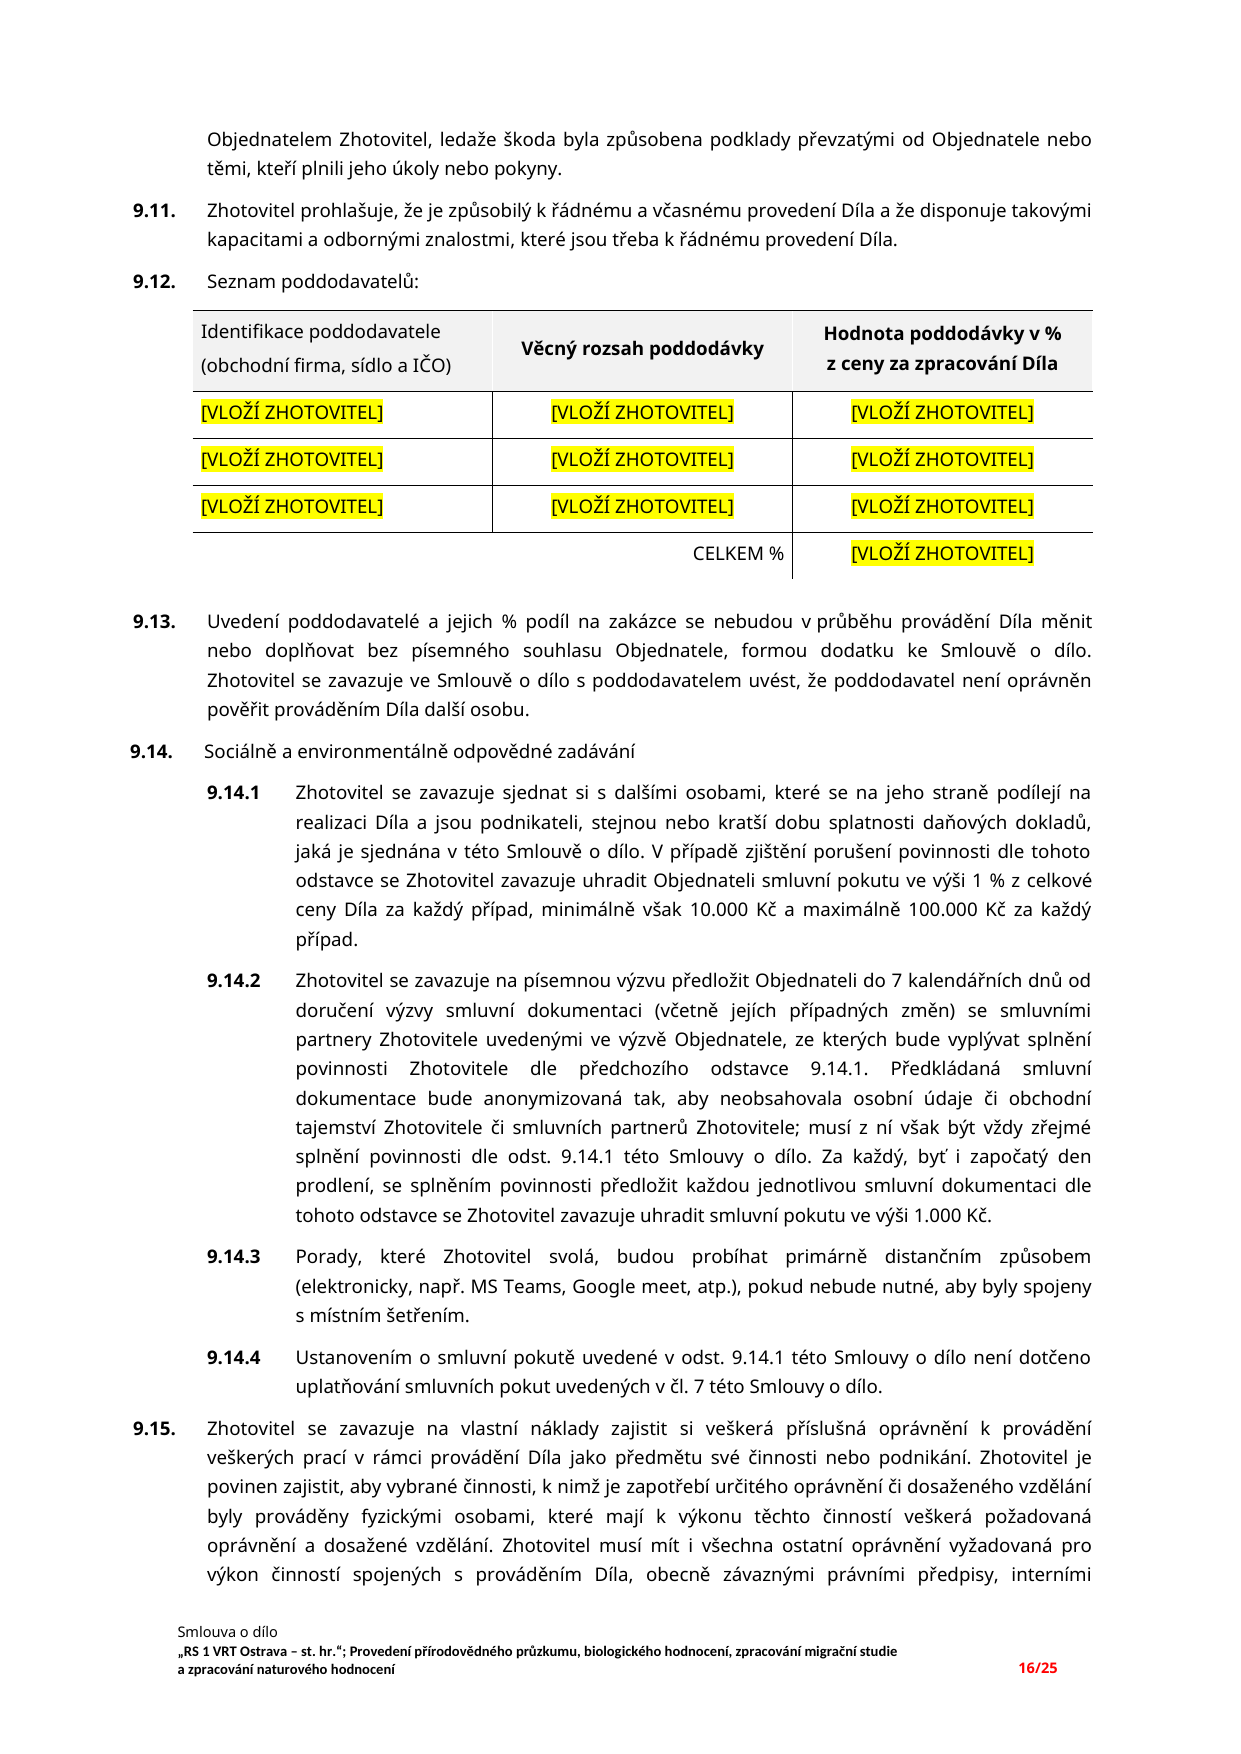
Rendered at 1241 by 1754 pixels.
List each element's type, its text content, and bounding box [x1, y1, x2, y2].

table_header Věcný rozsah poddodávky [493, 311, 792, 391]
text 9.13. Uvedení poddodavatelé a jejich % podíl na zakázce se nebudou v průběhu provádění Díla měnit nebo doplňovat bez písemného souhlasu Objednatele, formou dodatku ke Smlouvě o dílo. Zhotovitel se zavazuje ve Smlouvě o dílo s poddodavatelem uvést, že poddodavatel není oprávněn pověřit prováděním Díla další osobu. [133, 608, 1092, 722]
table_header Hodnota poddodávky v % z ceny za zpracování Díla [793, 311, 1092, 391]
table_cell [VLOŽÍ ZHOTOVITEL] [493, 392, 792, 438]
table_cell [VLOŽÍ ZHOTOVITEL] [793, 439, 1092, 485]
table_cell [VLOŽÍ ZHOTOVITEL] [793, 533, 1092, 579]
table_cell [VLOŽÍ ZHOTOVITEL] [193, 392, 492, 438]
table_cell CELKEM % [193, 533, 792, 579]
table_cell [VLOŽÍ ZHOTOVITEL] [193, 439, 492, 485]
text 9.14.4 Ustanovením o smluvní pokutě uvedené v odst. 9.14.1 této Smlouvy o dílo není dotčeno uplatňování smluvních pokut uvedených v čl. 7 této Smlouvy o dílo. [207, 1344, 1092, 1399]
text 9.12. Seznam poddodavatelů: [133, 268, 1092, 294]
table_cell [VLOŽÍ ZHOTOVITEL] [793, 392, 1092, 438]
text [133, 1415, 1092, 1587]
table_header Identifikace poddodavatele (obchodní firma, sídlo a IČO) [193, 311, 492, 391]
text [133, 126, 1092, 181]
text 9.14.1 Zhotovitel se zavazuje sjednat si s dalšími osobami, které se na jeho straně podílejí na realizaci Díla a jsou podnikateli, stejnou nebo kratší dobu splatnosti daňových dokladů, jaká je sjednána v této Smlouvě o dílo. V případě zjištění porušení povinnosti dle tohoto odstavce se Zhotovitel zavazuje uhradit Objednateli smluvní pokutu ve výši 1 % z celkové ceny Díla za každý případ, minimálně však 10.000 Kč a maximálně 100.000 Kč za každý případ. [207, 780, 1092, 952]
text 9.14. Sociálně a environmentálně odpovědné zadávání [130, 738, 1092, 763]
text 9.11. Zhotovitel prohlašuje, že je způsobilý k řádnému a včasnému provedení Díla a že disponuje takovými kapacitami a odbornými znalostmi, které jsou třeba k řádnému provedení Díla. [133, 197, 1092, 252]
table_cell [VLOŽÍ ZHOTOVITEL] [193, 486, 492, 532]
table_cell [VLOŽÍ ZHOTOVITEL] [493, 439, 792, 485]
text 9.14.3 Porady, které Zhotovitel svolá, budou probíhat primárně distančním způsobem (elektronicky, např. MS Teams, Google meet, atp.), pokud nebude nutné, aby byly spojeny s místním šetřením. [207, 1244, 1092, 1328]
text 9.14.2 Zhotovitel se zavazuje na písemnou výzvu předložit Objednateli do 7 kalendářních dnů od doručení výzvy smluvní dokumentaci (včetně jejích případných změn) se smluvními partnery Zhotovitele uvedenými ve výzvě Objednatele, ze kterých bude vyplývat splnění povinnosti Zhotovitele dle předchozího odstavce 9.14.1. Předkládaná smluvní dokumentace bude anonymizovaná tak, aby neobsahovala osobní údaje či obchodní tajemství Zhotovitele či smluvních partnerů Zhotovitele; musí z ní však být vždy zřejmé splnění povinnosti dle odst. 9.14.1 této Smlouvy o dílo. Za každý, byť i započatý den prodlení, se splněním povinnosti předložit každou jednotlivou smluvní dokumentaci dle tohoto odstavce se Zhotovitel zavazuje uhradit smluvní pokutu ve výši 1.000 Kč. [207, 968, 1092, 1227]
table_cell [VLOŽÍ ZHOTOVITEL] [793, 486, 1092, 532]
table_cell [VLOŽÍ ZHOTOVITEL] [493, 486, 792, 532]
